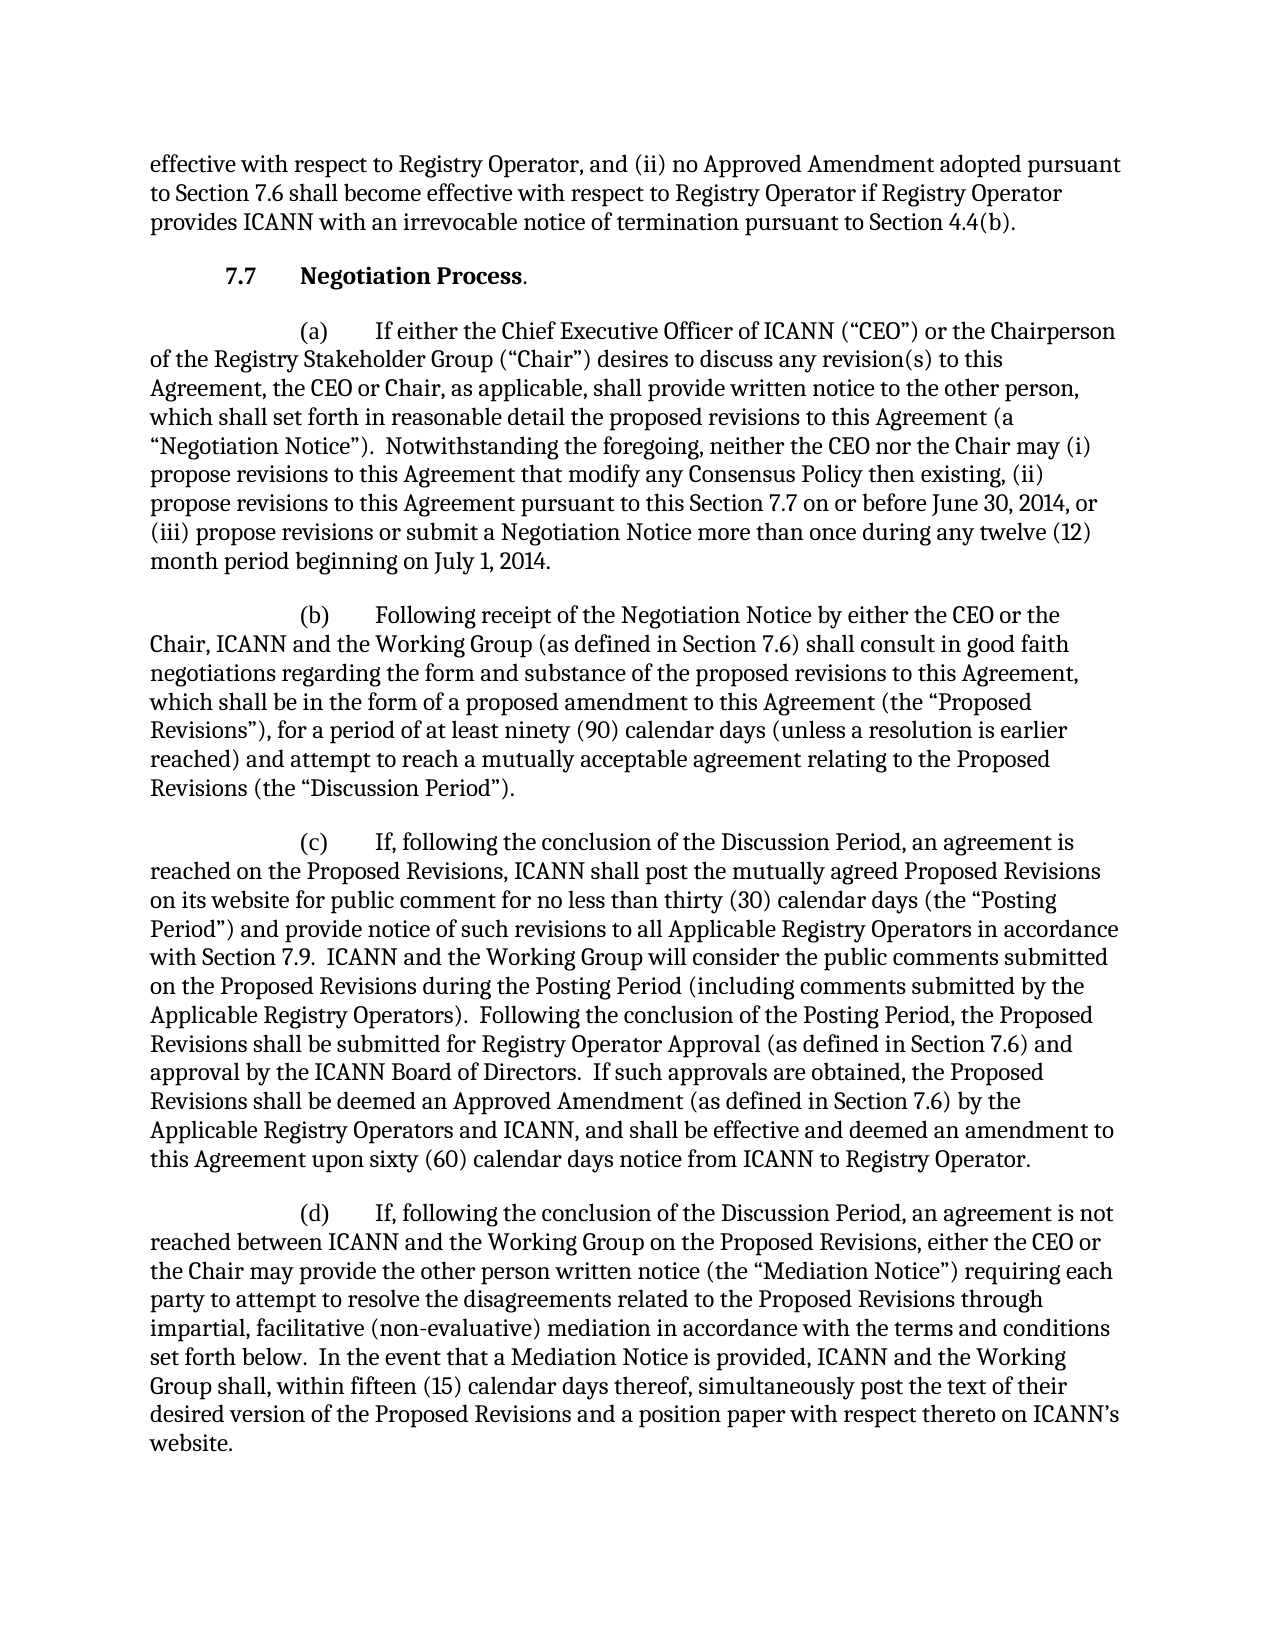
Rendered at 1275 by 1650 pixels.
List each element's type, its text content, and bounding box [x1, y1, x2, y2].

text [150, 150, 1125, 236]
text If, following the conclusion of the Discussion Period, an agreement is reached on the Proposed Revisions, ICANN shall post the mutually agreed Proposed Revisions on its website for public comment for no less than thirty (30) calendar days (the “Posting Period”) and provide notice of such revisions to all Applicable Registry Operators in accordance with Section 7.9. ICANN and the Working Group will consider the public comments submitted on the Proposed Revisions during the Posting Period (including comments submitted by the Applicable Registry Operators). Following the conclusion of the Posting Period, the Proposed Revisions shall be submitted for Registry Operator Approval (as defined in Section 7.6) and approval by the ICANN Board of Directors. If such approvals are obtained, the Proposed Revisions shall be deemed an Approved Amendment (as defined in Section 7.6) by the Applicable Registry Operators and ICANN, and shall be effective and deemed an amendment to this Agreement upon sixty (60) calendar days notice from ICANN to Registry Operator. [150, 827, 1125, 1173]
text If, following the conclusion of the Discussion Period, an agreement is not reached between ICANN and the Working Group on the Proposed Revisions, either the CEO or the Chair may provide the other person written notice (the “Mediation Notice”) requiring each party to attempt to resolve the disagreements related to the Proposed Revisions through impartial, facilitative (non-evaluative) mediation in accordance with the terms and conditions set forth below. In the event that a Mediation Notice is provided, ICANN and the Working Group shall, within fifteen (15) calendar days thereof, simultaneously post the text of their desired version of the Proposed Revisions and a position paper with respect thereto on ICANN’s website. [150, 1198, 1125, 1458]
text Negotiation Process. [150, 261, 1125, 291]
text If either the Chief Executive Officer of ICANN (“CEO”) or the Chairperson of the Registry Stakeholder Group (“Chair”) desires to discuss any revision(s) to this Agreement, the CEO or Chair, as applicable, shall provide written notice to the other person, which shall set forth in reasonable detail the proposed revisions to this Agreement (a “Negotiation Notice”). Notwithstanding the foregoing, neither the CEO nor the Chair may (i) propose revisions to this Agreement that modify any Consensus Policy then existing, (ii) propose revisions to this Agreement pursuant to this Section 7.7 on or before June 30, 2014, or (iii) propose revisions or submit a Negotiation Notice more than once during any twelve (12) month period beginning on July 1, 2014. [150, 316, 1125, 575]
text Following receipt of the Negotiation Notice by either the CEO or the Chair, ICANN and the Working Group (as defined in Section 7.6) shall consult in good faith negotiations regarding the form and substance of the proposed revisions to this Agreement, which shall be in the form of a proposed amendment to this Agreement (the “Proposed Revisions”), for a period of at least ninety (90) calendar days (unless a resolution is earlier reached) and attempt to reach a mutually acceptable agreement relating to the Proposed Revisions (the “Discussion Period”). [150, 600, 1125, 802]
